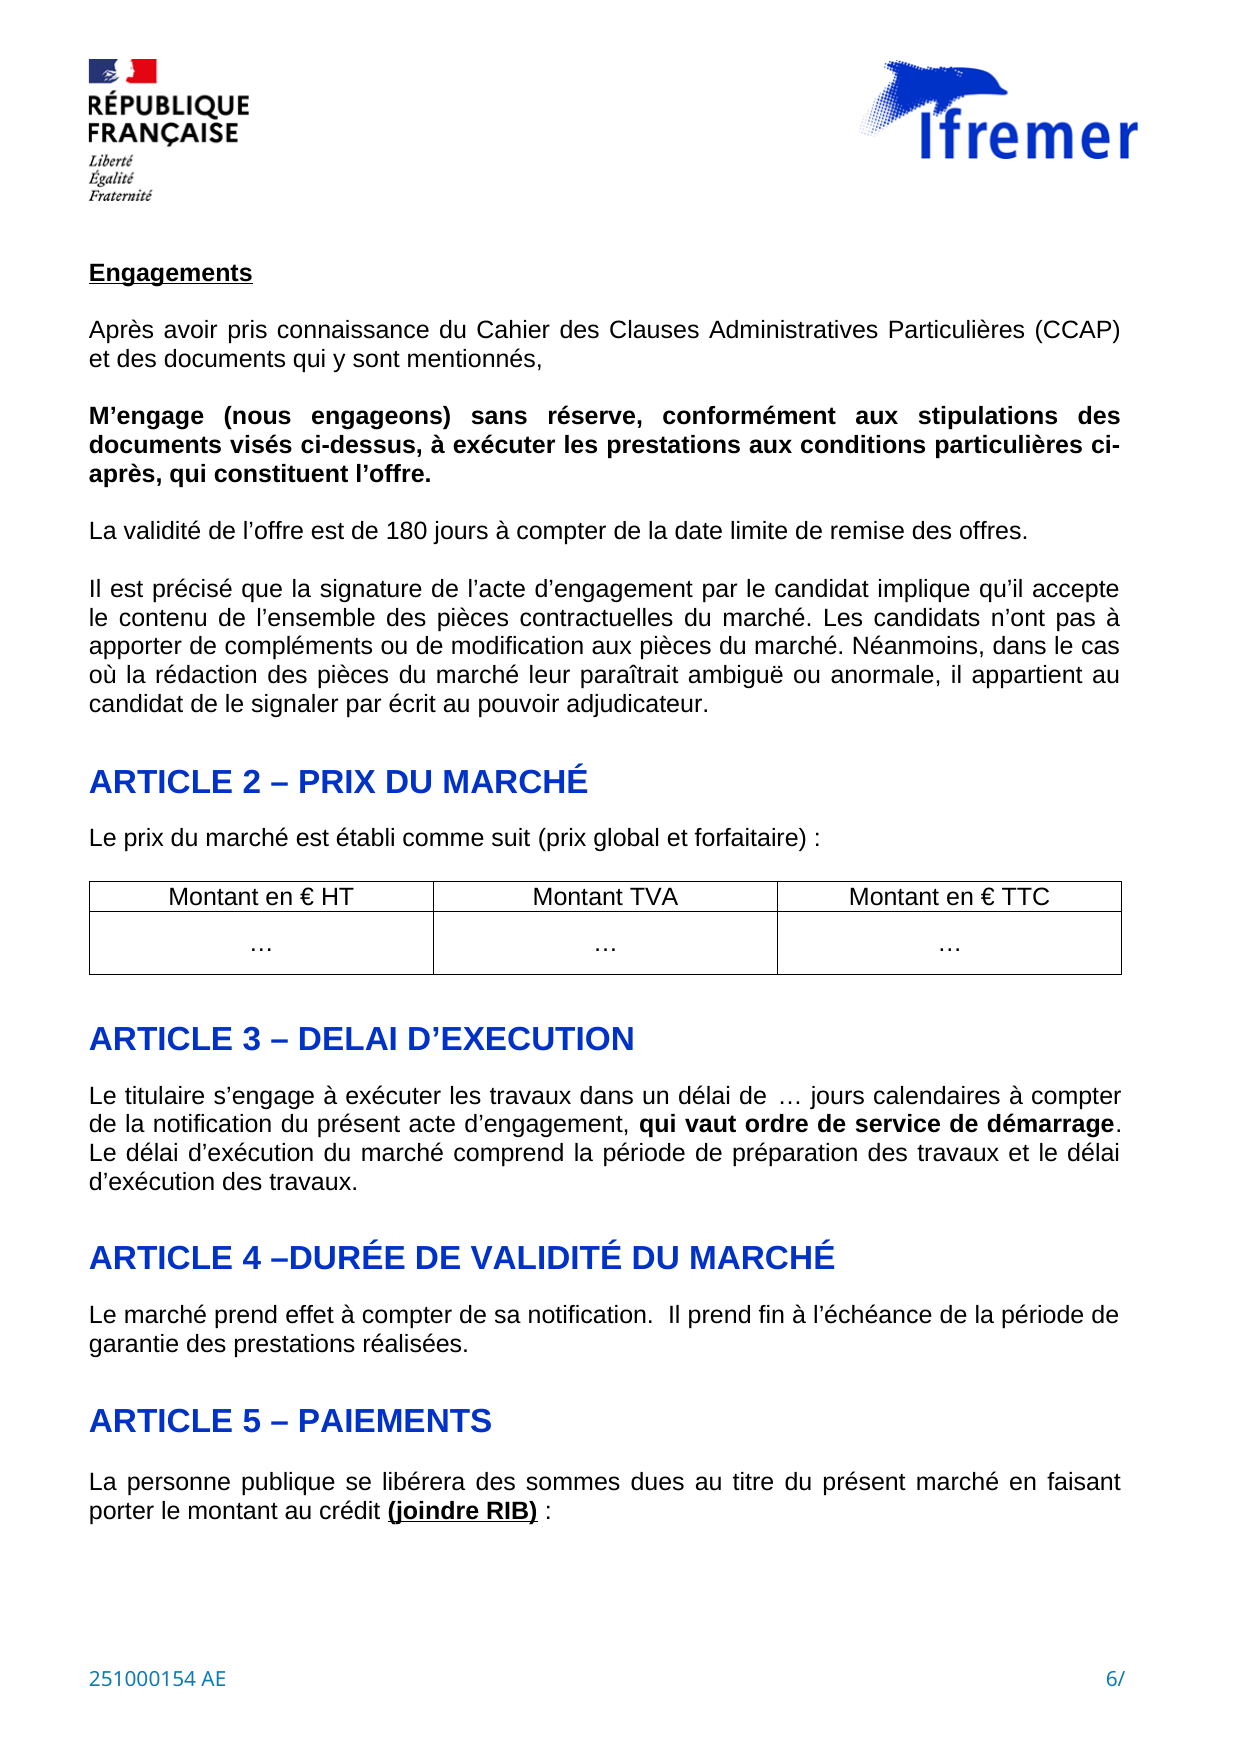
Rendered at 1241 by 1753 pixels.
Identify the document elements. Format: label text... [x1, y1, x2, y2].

text ARTICLE 2 – PRIX DU MARCHÉ [89, 771, 1122, 798]
table_cell … [434, 912, 777, 974]
text ARTICLE 3 – DELAI D’EXECUTION [89, 1028, 1122, 1056]
text ARTICLE 4 –DURÉE DE VALIDITÉ DU MARCHÉ [89, 1248, 1122, 1275]
text Le titulaire s’engage à exécuter les travaux dans un délai de … jours calendaires à compter de la notification du présent acte d’engagement, qui vaut ordre de service de démarrage. Le délai d’exécution du marché comprend la période de préparation des travaux et le délai d’exécution des travaux. [89, 1081, 1122, 1196]
text Après avoir pris connaissance du Cahier des Clauses Administratives Particulières (CCAP) et des documents qui y sont mentionnés, [89, 315, 1122, 373]
text M’engage (nous engageons) sans réserve, conformément aux stipulations des documents visés ci-dessus, à exécuter les prestations aux conditions particulières ci-après, qui constituent l’offre. [89, 401, 1122, 488]
picture [88, 59, 249, 201]
table_header Montant en € HT [90, 882, 433, 911]
table_header Montant TVA [434, 882, 777, 911]
text Engagements [89, 258, 1122, 286]
text ARTICLE 5 – PAIEMENTS [89, 1411, 1122, 1438]
text Le marché prend effet à compter de sa notification. Il prend fin à l’échéance de la période de garantie des prestations réalisées. [89, 1300, 1122, 1357]
table_cell … [778, 912, 1121, 974]
picture [859, 60, 1138, 159]
text Le prix du marché est établi comme suit (prix global et forfaitaire) : [89, 823, 1122, 852]
text La validité de l’offre est de 180 jours à compter de la date limite de remise des offres. [89, 516, 1122, 545]
table_header Montant en € TTC [778, 882, 1121, 911]
text Il est précisé que la signature de l’acte d’engagement par le candidat implique qu’il accepte le contenu de l’ensemble des pièces contractuelles du marché. Les candidats n’ont pas à apporter de compléments ou de modification aux pièces du marché. Néanmoins, dans le cas où la rédaction des pièces du marché leur paraîtrait ambiguë ou anormale, il appartient au candidat de le signaler par écrit au pouvoir adjudicateur. [89, 574, 1122, 718]
text La personne publique se libérera des sommes dues au titre du présent marché en faisant porter le montant au crédit (joindre RIB) : [89, 1467, 1122, 1524]
table_cell … [90, 912, 433, 974]
